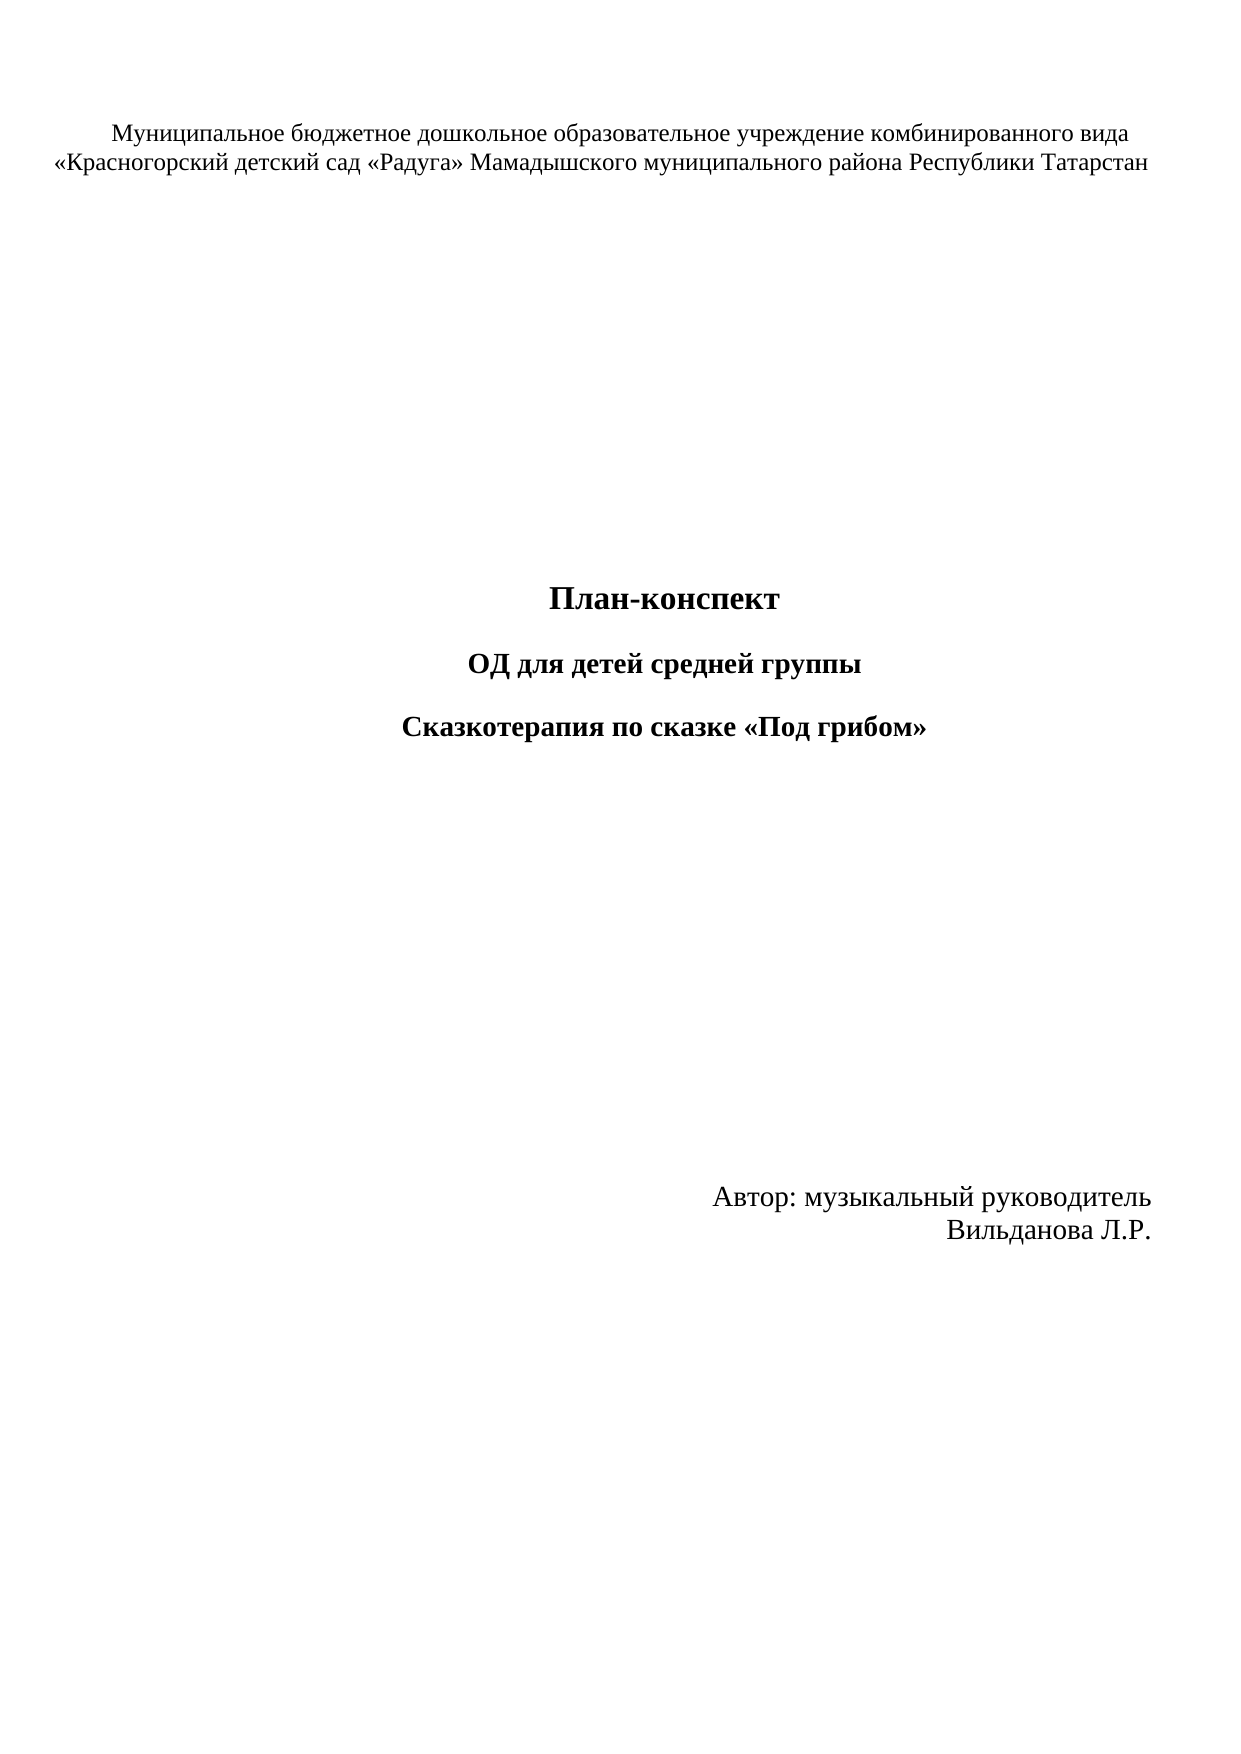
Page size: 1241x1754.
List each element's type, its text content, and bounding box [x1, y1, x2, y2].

text ОД для детей средней группы [177, 646, 1152, 679]
text Автор: музыкальный руководитель [177, 1179, 1152, 1212]
text Вильданова Л.Р. [177, 1212, 1152, 1246]
text Муниципальное бюджетное дошкольное образовательное учреждение комбинированного вида [88, 118, 1152, 147]
text Сказкотерапия по сказке «Под грибом» [177, 709, 1152, 742]
text План-конспект [177, 578, 1152, 617]
text «Красногорский детский сад «Радуга» Мамадышского муниципального района Республики Татарстан [44, 147, 1152, 176]
